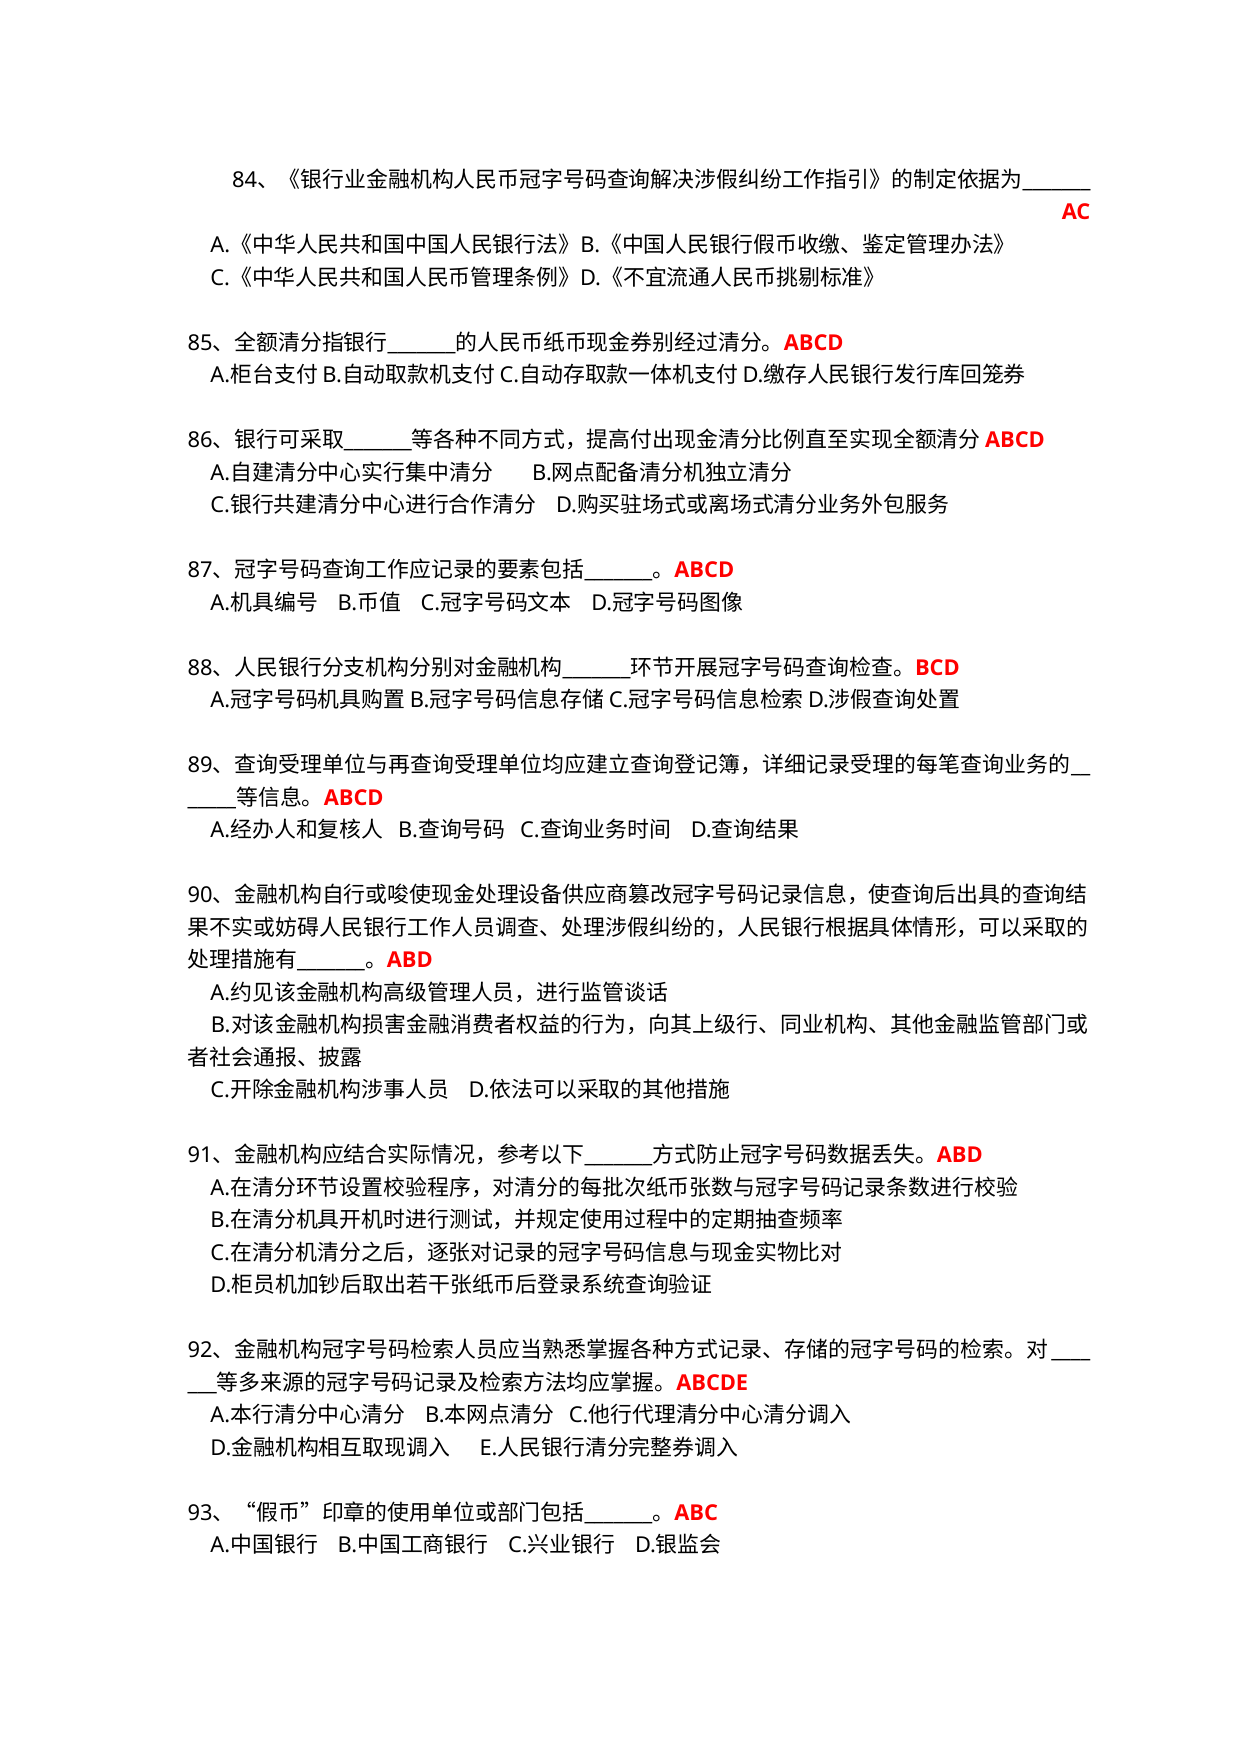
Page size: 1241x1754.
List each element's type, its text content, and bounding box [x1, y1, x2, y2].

text A.经办人和复核人 B.查询号码 C.查询业务时间 D.查询结果 [187, 812, 1090, 844]
text A.中国银行 B.中国工商银行 C.兴业银行 D.银监会 [187, 1527, 1090, 1559]
text 86、银行可采取_______等各种不同方式，提高付出现金清分比例直至实现全额清分ABCD [187, 422, 1090, 454]
text 90、金融机构自行或唆使现金处理设备供应商篡改冠字号码记录信息，使查询后出具的查询结果不实或妨碍人民银行工作人员调查、处理涉假纠纷的，人民银行根据具体情形，可以采取的处理措施有_______。ABD [187, 877, 1090, 974]
text 85、全额清分指银行_______的人民币纸币现金券别经过清分。ABCD [187, 324, 1090, 357]
text A.约见该金融机构高级管理人员，进行监管谈话 [187, 974, 1090, 1007]
text A.本行清分中心清分 B.本网点清分 C.他行代理清分中心清分调入 [187, 1397, 1090, 1429]
text 88、人民银行分支机构分别对金融机构_______环节开展冠字号码查询检查。BCD [187, 649, 1090, 682]
text C.开除金融机构涉事人员 D.依法可以采取的其他措施 [187, 1072, 1090, 1104]
text 92、金融机构冠字号码检索人员应当熟悉掌握各种方式记录、存储的冠字号码的检索。对_______等多来源的冠字号码记录及检索方法均应掌握。ABCDE [187, 1332, 1090, 1397]
text 84、《银行业金融机构人民币冠字号码查询解决涉假纠纷工作指引》的制定依据为_______。AC [187, 162, 1090, 227]
text C.《中华人民共和国人民币管理条例》D.《不宜流通人民币挑剔标准》 [187, 259, 1090, 292]
text A.在清分环节设置校验程序，对清分的每批次纸币张数与冠字号码记录条数进行校验 [187, 1169, 1090, 1202]
text A.冠字号码机具购置B.冠字号码信息存储C.冠字号码信息检索D.涉假查询处置 [187, 682, 1090, 714]
text D.柜员机加钞后取出若干张纸币后登录系统查询验证 [187, 1267, 1090, 1299]
text 87、冠字号码查询工作应记录的要素包括_______。ABCD [187, 552, 1090, 584]
text A.自建清分中心实行集中清分 B.网点配备清分机独立清分 [187, 454, 1090, 487]
text A.机具编号 B.币值 C.冠字号码文本 D.冠字号码图像 [187, 584, 1090, 617]
text 93、“假币”印章的使用单位或部门包括_______。ABC [187, 1494, 1090, 1527]
text 89、查询受理单位与再查询受理单位均应建立查询登记簿，详细记录受理的每笔查询业务的_______等信息。ABCD [187, 747, 1090, 812]
text A.《中华人民共和国中国人民银行法》B.《中国人民银行假币收缴、鉴定管理办法》 [187, 227, 1090, 259]
text D.金融机构相互取现调入 E.人民银行清分完整券调入 [187, 1429, 1090, 1462]
text C.在清分机清分之后，逐张对记录的冠字号码信息与现金实物比对 [187, 1234, 1090, 1267]
text C.银行共建清分中心进行合作清分 D.购买驻场式或离场式清分业务外包服务 [187, 487, 1090, 519]
text B.对该金融机构损害金融消费者权益的行为，向其上级行、同业机构、其他金融监管部门或者社会通报、披露 [187, 1007, 1090, 1072]
text 91、金融机构应结合实际情况，参考以下_______方式防止冠字号码数据丢失。ABD [187, 1137, 1090, 1169]
text B.在清分机具开机时进行测试，并规定使用过程中的定期抽查频率 [187, 1202, 1090, 1234]
text A.柜台支付B.自动取款机支付C.自动存取款一体机支付D.缴存人民银行发行库回笼券 [187, 357, 1090, 389]
